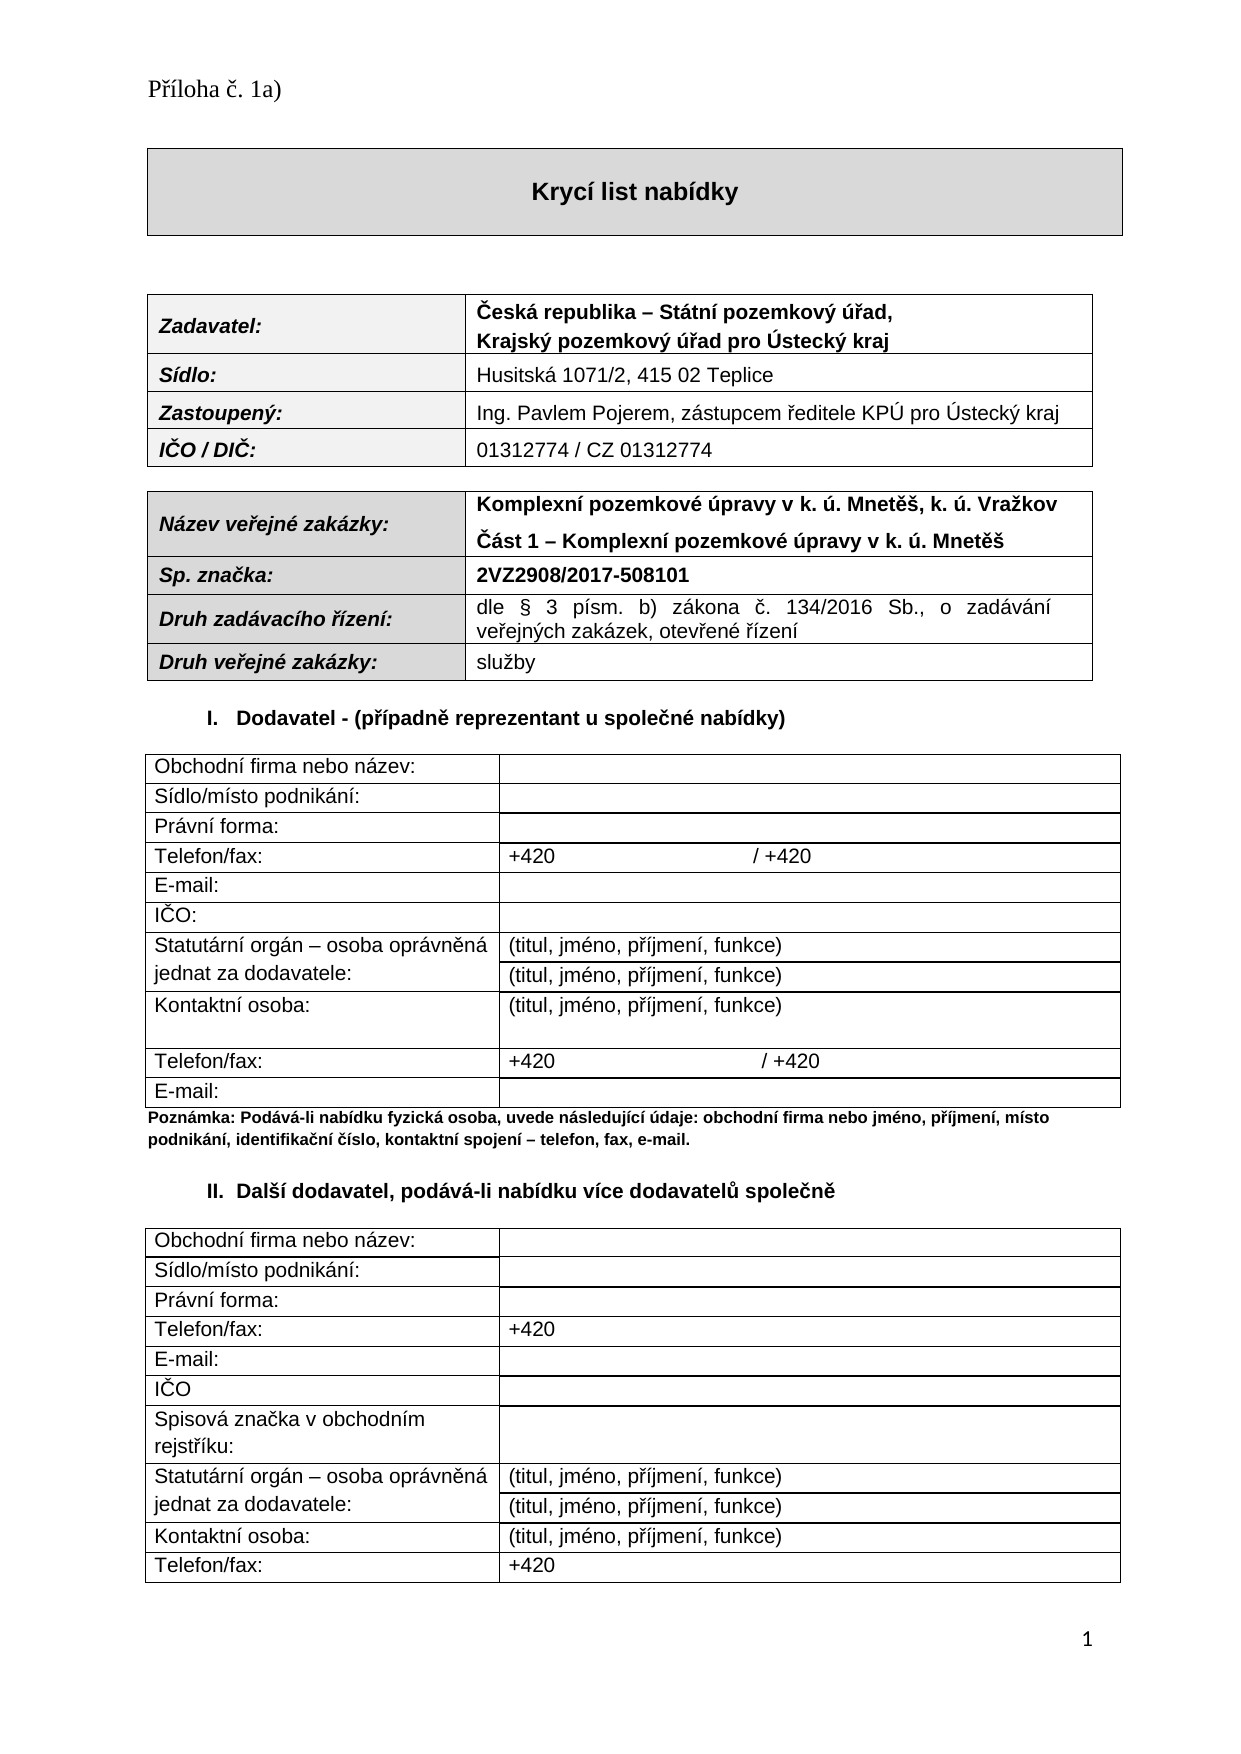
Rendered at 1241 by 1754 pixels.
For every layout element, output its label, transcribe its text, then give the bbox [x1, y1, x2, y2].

table_cell (titul, jméno, příjmení, funkce) [500, 1494, 1120, 1522]
table_cell Sídlo/místo podnikání: [146, 1258, 499, 1286]
table_header [500, 755, 1120, 782]
table_cell Kontaktní osoba: [146, 1523, 499, 1552]
table_cell Sídlo/místo podnikání: [146, 784, 499, 812]
table_cell [500, 1377, 1120, 1405]
table_cell Telefon/fax: [146, 843, 499, 872]
table_cell Kontaktní osoba: [146, 992, 499, 1047]
table_cell [500, 873, 1120, 902]
table_cell (titul, jméno, příjmení, funkce) [500, 933, 1120, 961]
table_cell (titul, jméno, příjmení, funkce) [500, 963, 1120, 991]
table_cell Telefon/fax: [146, 1049, 499, 1077]
table_cell +420 [500, 1317, 1120, 1346]
table_header Obchodní firma nebo název: [146, 755, 499, 782]
table_header Česká republika – Státní pozemkový úřad, Krajský pozemkový úřad pro Ústecký kraj [466, 295, 1092, 353]
table_cell [500, 1347, 1120, 1375]
table_cell +420 / +420 [500, 1049, 1120, 1077]
table_cell (titul, jméno, příjmení, funkce) [500, 1464, 1120, 1492]
table_cell +420 / +420 [500, 844, 1120, 872]
table_cell IČO: [146, 903, 499, 931]
table_cell Sídlo: [148, 354, 465, 391]
table_cell Husitská 1071/2, 415 02 Teplice [466, 354, 1092, 391]
table_cell služby [466, 644, 1092, 680]
table_cell Spisová značka v obchodním rejstříku: [146, 1406, 499, 1462]
table_cell +420 [500, 1553, 1120, 1582]
table_cell Sp. značka: [148, 557, 465, 594]
table_cell 2VZ2908/2017-508101 [466, 557, 1092, 594]
table_cell E-mail: [146, 1078, 499, 1107]
table_cell Právní forma: [146, 813, 499, 842]
table_cell [500, 814, 1120, 842]
table_cell [500, 1407, 1120, 1462]
table_cell E-mail: [146, 873, 499, 902]
table_cell [500, 784, 1120, 812]
table_cell [500, 1079, 1120, 1107]
table_header Krycí list nabídky [148, 149, 1122, 235]
table_header [500, 1229, 1120, 1256]
table_cell IČO / DIČ: [148, 429, 465, 466]
table_cell Statutární orgán – osoba oprávněná jednat za dodavatele: [146, 933, 499, 991]
table_cell Telefon/fax: [146, 1553, 499, 1582]
table_cell (titul, jméno, příjmení, funkce) [500, 1524, 1120, 1552]
table_cell [500, 1257, 1120, 1286]
table_header Obchodní firma nebo název: [146, 1229, 499, 1256]
list Dodavatel - (případně reprezentant u společné nabídky) [207, 705, 1093, 729]
table_cell dle § 3 písm. b) zákona č. 134/2016 Sb., o zadávání veřejných zakázek, otevřené řízení [466, 595, 1092, 643]
table_cell Zastoupený: [148, 392, 465, 428]
table_cell (titul, jméno, příjmení, funkce) [500, 993, 1120, 1047]
table_cell E-mail: [146, 1347, 499, 1375]
table_cell IČO [146, 1376, 499, 1405]
table_header Zadavatel: [148, 295, 465, 353]
table_cell Právní forma: [146, 1287, 499, 1316]
table_cell 01312774 / CZ 01312774 [466, 429, 1092, 466]
table_cell Ing. Pavlem Pojerem, zástupcem ředitele KPÚ pro Ústecký kraj [466, 392, 1092, 428]
table_cell [500, 1288, 1120, 1316]
table_cell Telefon/fax: [146, 1317, 499, 1346]
table_cell Druh veřejné zakázky: [148, 644, 465, 680]
table_header Komplexní pozemkové úpravy v k. ú. Mnetěš, k. ú. Vražkov Část 1 – Komplexní pozemkové úpravy v k. ú. Mnetěš [466, 492, 1092, 556]
table_cell Statutární orgán – osoba oprávněná jednat za dodavatele: [146, 1464, 499, 1522]
table_cell Druh zadávacího řízení: [148, 595, 465, 643]
text Poznámka: Podává-li nabídku fyzická osoba, uvede následující údaje: obchodní firma nebo jméno, příjmení, místo podnikání, identifikační číslo, kontaktní spojení – telefon, fax, e-mail. [148, 1108, 1093, 1149]
table_header Název veřejné zakázky: [148, 492, 465, 556]
list Další dodavatel, podává-li nabídku více dodavatelů společně [207, 1179, 1093, 1203]
table_cell [500, 903, 1120, 931]
